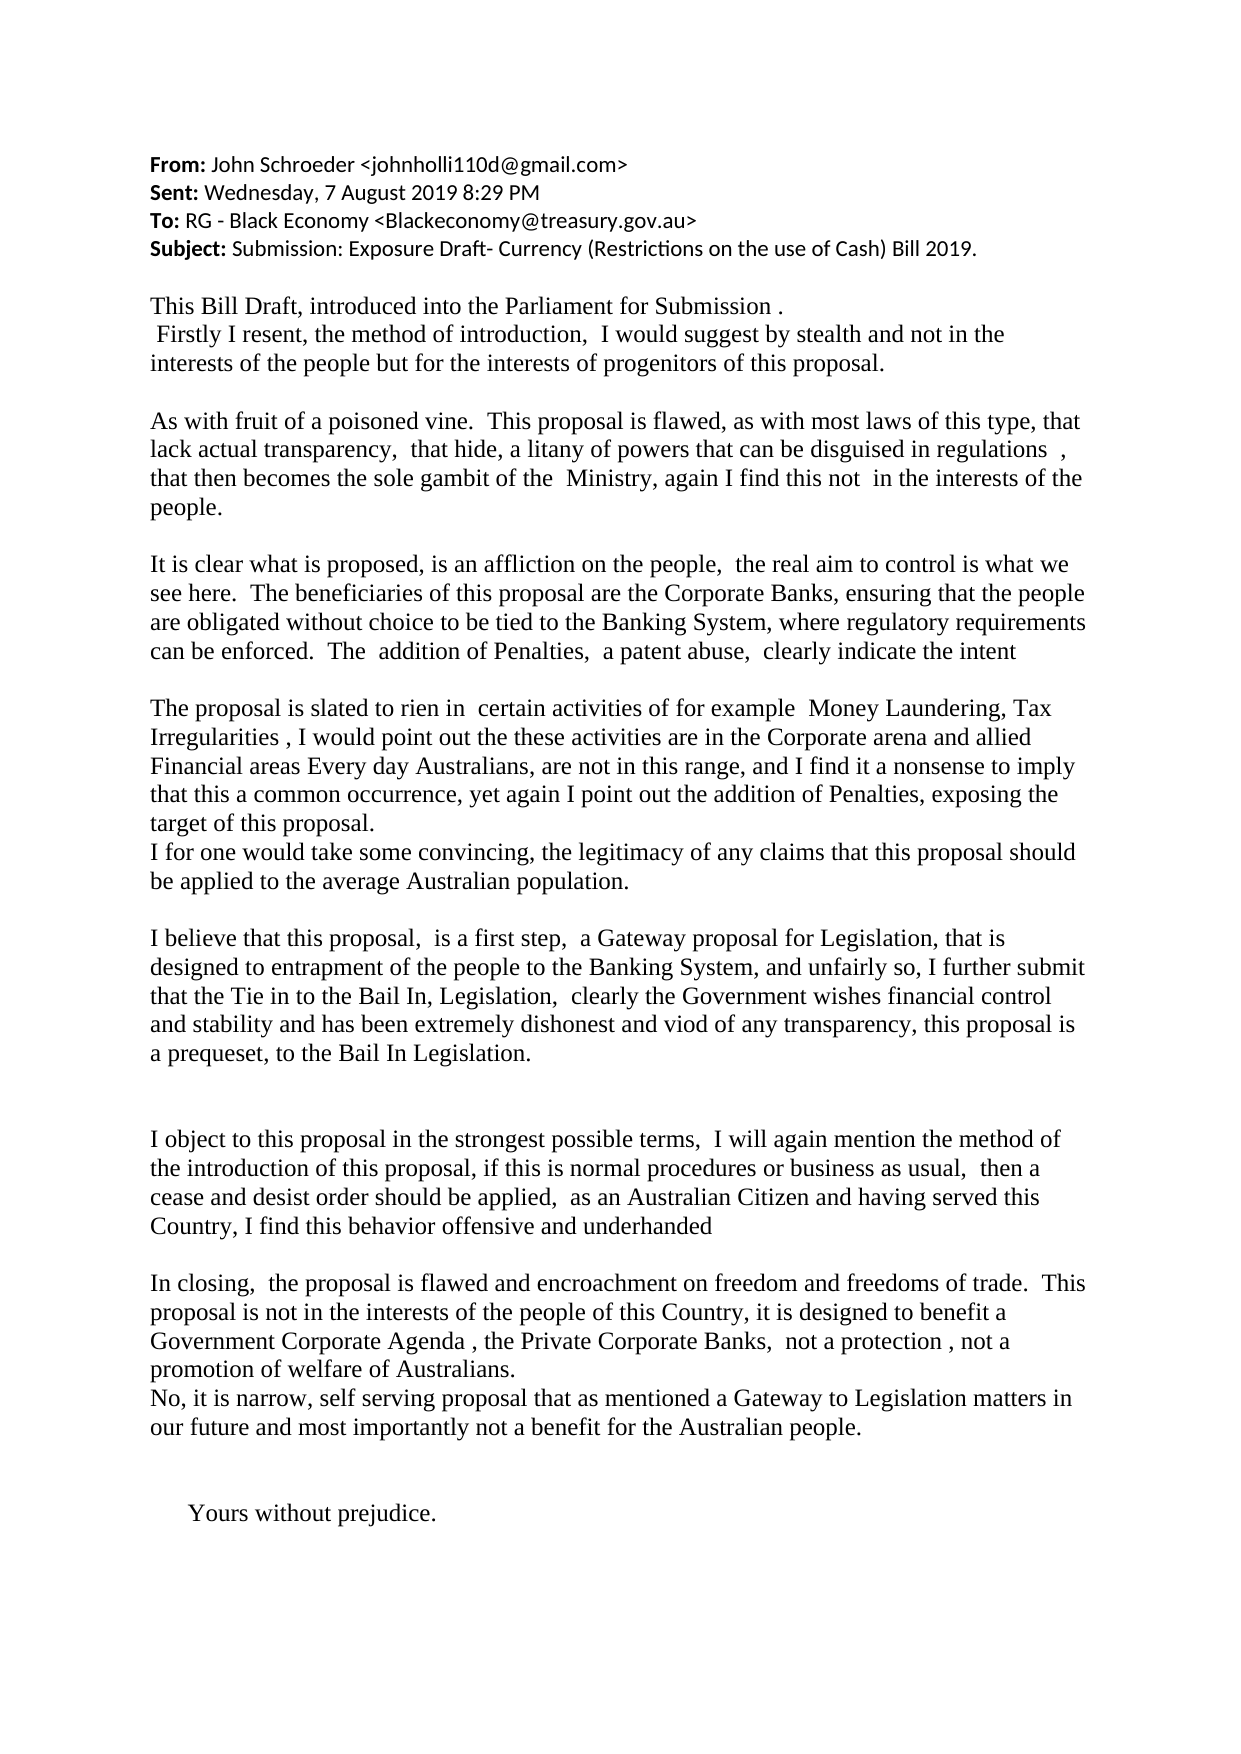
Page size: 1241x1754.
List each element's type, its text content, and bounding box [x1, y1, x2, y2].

text I object to this proposal in the strongest possible terms, I will again mention the method of the introduction of this proposal, if this is normal procedures or business as usual, then a cease and desist order should be applied, as an Australian Citizen and having served this Country, I find this behavior offensive and underhanded [150, 1124, 1090, 1239]
text Yours without prejudice. [150, 1498, 1090, 1527]
text As with fruit of a poisoned vine. This proposal is flawed, as with most laws of this type, that lack actual transparency, that hide, a litany of powers that can be disguised in regulations , that then becomes the sole gambit of the Ministry, again I find this not in the interests of the people. [150, 406, 1090, 521]
text I for one would take some convincing, the legitimacy of any claims that this proposal should be applied to the average Australian population. [150, 837, 1090, 894]
text From: John Schroeder <johnholli110d@gmail.com> Sent: Wednesday, 7 August 2019 8:29 PM To: RG - Black Economy <Blackeconomy@treasury.gov.au> Subject: Submission: Exposure Draft- Currency (Restrictions on the use of Cash) Bill 2019. [150, 150, 1090, 262]
text In closing, the proposal is flawed and encroachment on freedom and freedoms of trade. This proposal is not in the interests of the people of this Country, it is designed to benefit a Government Corporate Agenda , the Private Corporate Banks, not a protection , not a promotion of welfare of Australians. [150, 1268, 1090, 1383]
text I believe that this proposal, is a first step, a Gateway proposal for Legislation, that is designed to entrapment of the people to the Banking System, and unfairly so, I further submit that the Tie in to the Bail In, Legislation, clearly the Government wishes financial control and stability and has been extremely dishonest and viod of any transparency, this proposal is a prequeset, to the Bail In Legislation. [150, 923, 1090, 1067]
text The proposal is slated to rien in certain activities of for example Money Laundering, Tax Irregularities , I would point out the these activities are in the Corporate arena and allied Financial areas Every day Australians, are not in this range, and I find it a nonsense to imply that this a common occurrence, yet again I point out the addition of Penalties, exposing the target of this proposal. [150, 693, 1090, 837]
text This Bill Draft, introduced into the Parliament for Submission . [150, 291, 1090, 319]
text It is clear what is proposed, is an affliction on the people, the real aim to control is what we see here. The beneficiaries of this proposal are the Corporate Banks, ensuring that the people are obligated without choice to be tied to the Banking System, where regulatory requirements can be enforced. The addition of Penalties, a patent abuse, clearly indicate the intent [150, 549, 1090, 664]
text Firstly I resent, the method of introduction, I would suggest by stealth and not in the interests of the people but for the interests of progenitors of this proposal. [150, 319, 1090, 377]
text No, it is narrow, self serving proposal that as mentioned a Gateway to Legislation matters in our future and most importantly not a benefit for the Australian people. [150, 1383, 1090, 1441]
